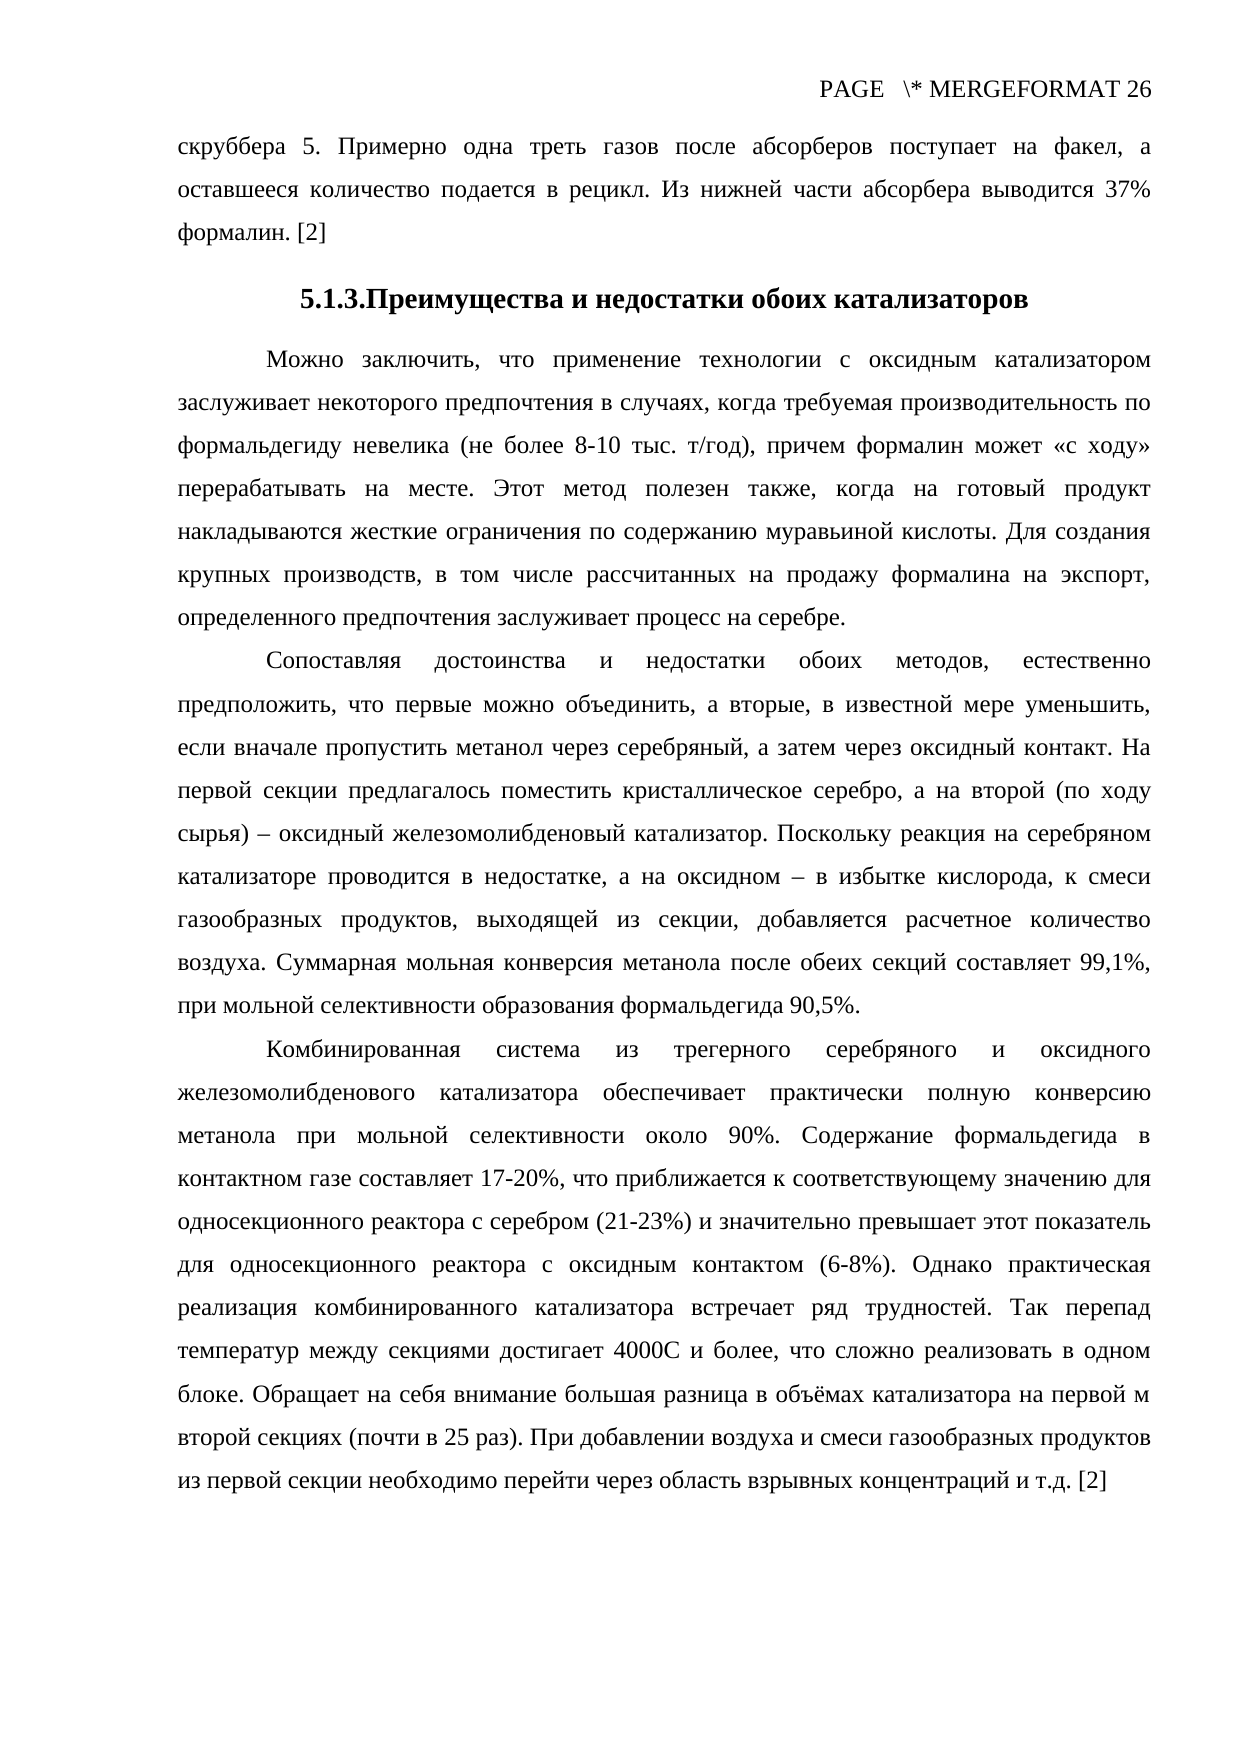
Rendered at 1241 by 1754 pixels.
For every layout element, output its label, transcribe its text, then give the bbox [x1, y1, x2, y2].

subtitle 5.1.3.Преимущества и недостатки обоих катализаторов [177, 281, 1152, 315]
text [177, 131, 1152, 246]
text Можно заключить, что применение технологии с оксидным катализатором заслуживает некоторого предпочтения в случаях, когда требуемая производительность по формальдегиду невелика (не более 8-10 тыс. т/год), причем формалин может «с ходу» перерабатывать на месте. Этот метод полезен также, когда на готовый продукт накладываются жесткие ограничения по содержанию муравьиной кислоты. Для создания крупных производств, в том числе рассчитанных на продажу формалина на экспорт, определенного предпочтения заслуживает процесс на серебре. [177, 344, 1152, 631]
text Сопоставляя достоинства и недостатки обоих методов, естественно предположить, что первые можно объединить, а вторые, в известной мере уменьшить, если вначале пропустить метанол через серебряный, а затем через оксидный контакт. На первой секции предлагалось поместить кристаллическое серебро, а на второй (по ходу сырья) – оксидный железомолибденовый катализатор. Поскольку реакция на серебряном катализаторе проводится в недостатке, а на оксидном – в избытке кислорода, к смеси газообразных продуктов, выходящей из секции, добавляется расчетное количество воздуха. Суммарная мольная конверсия метанола после обеих секций составляет 99,1%, при мольной селективности образования формальдегида 90,5%. [177, 646, 1152, 1019]
text Комбинированная система из трегерного серебряного и оксидного железомолибденового катализатора обеспечивает практически полную конверсию метанола при мольной селективности около 90%. Содержание формальдегида в контактном газе составляет 17-20%, что приближается к соответствующему значению для односекционного реактора с серебром (21-23%) и значительно превышает этот показатель для односекционного реактора с оксидным контактом (6-8%). Однако практическая реализация комбинированного катализатора встречает ряд трудностей. Так перепад температур между секциями достигает 4000С и более, что сложно реализовать в одном блоке. Обращает на себя внимание большая разница в объёмах катализатора на первой м второй секциях (почти в 25 раз). При добавлении воздуха и смеси газообразных продуктов из первой секции необходимо перейти через область взрывных концентраций и т.д. [2] [177, 1034, 1152, 1494]
